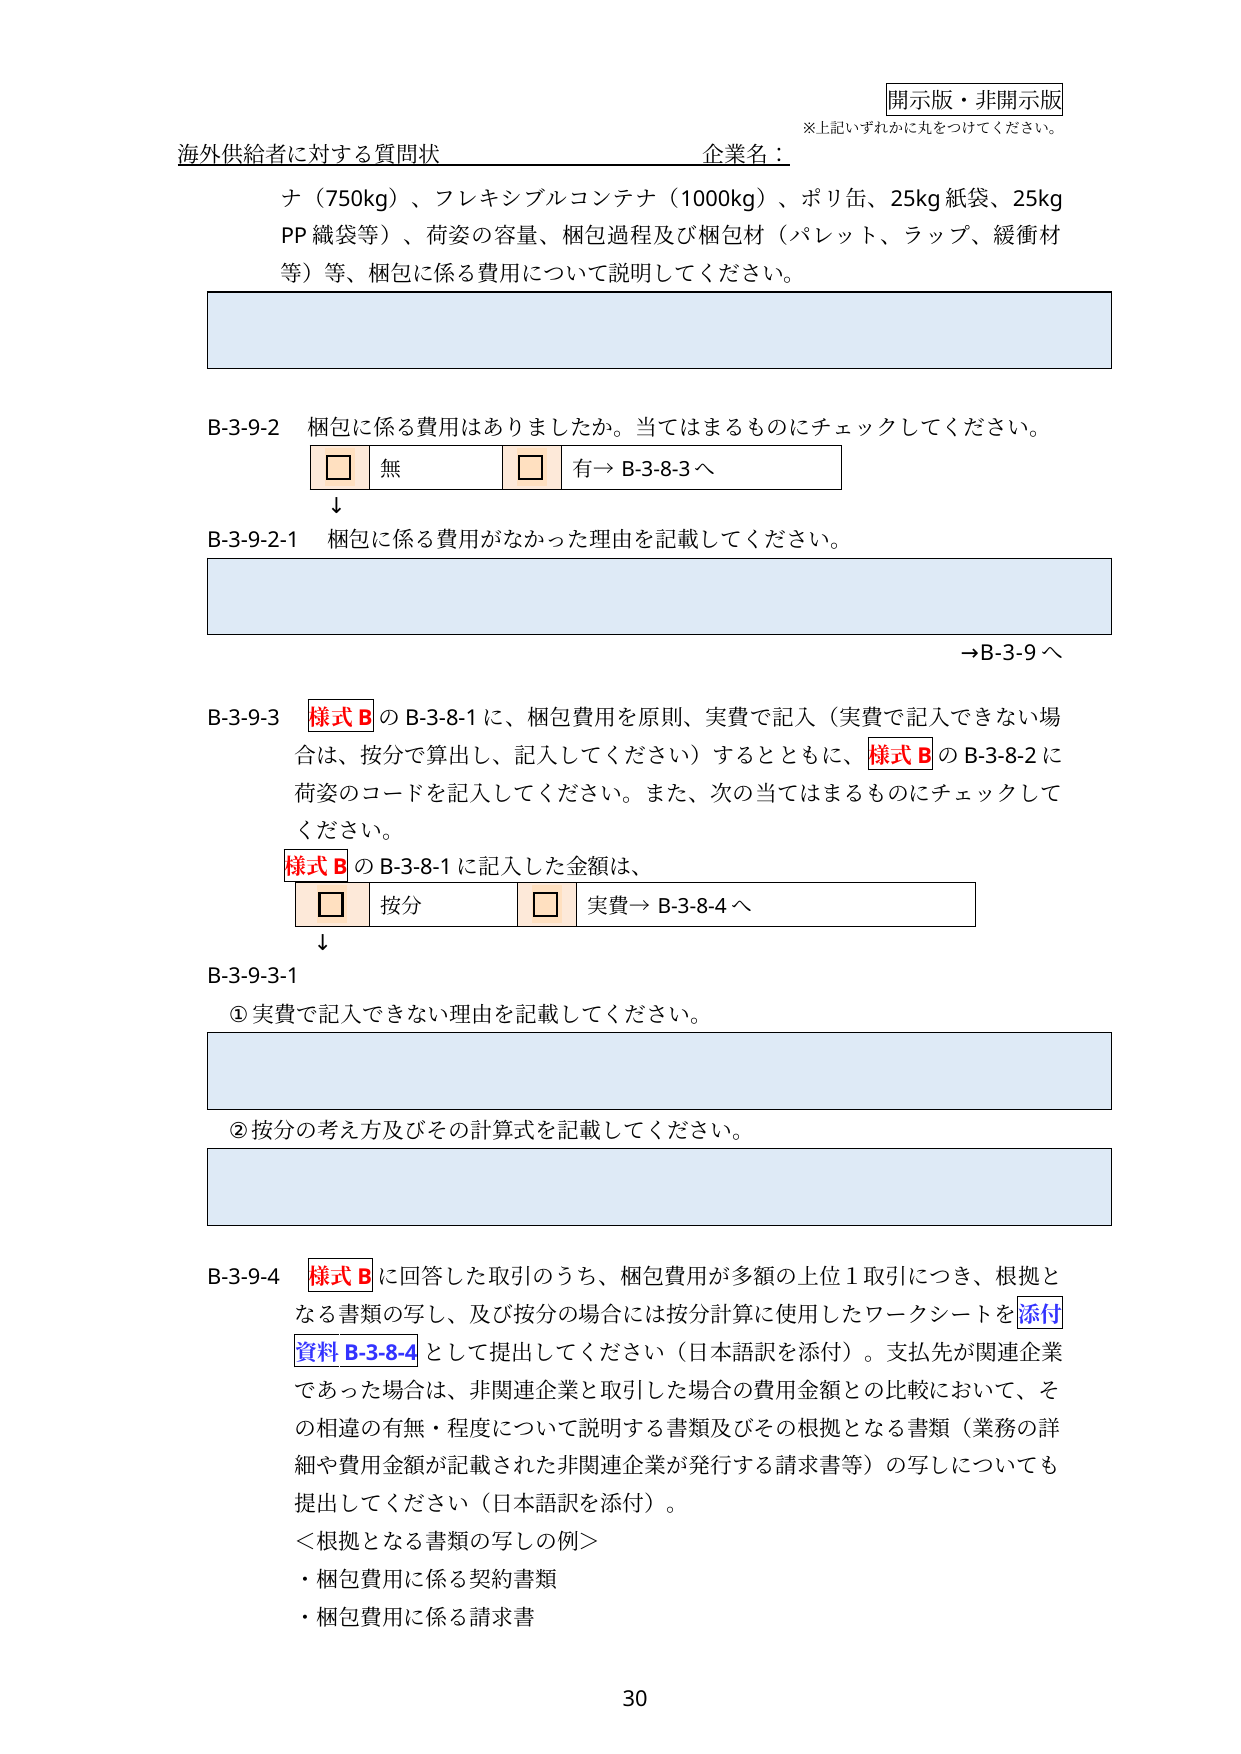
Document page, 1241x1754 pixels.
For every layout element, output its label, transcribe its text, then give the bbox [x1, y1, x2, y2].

text ・梱包費用に係る契約書類 [272, 1559, 1063, 1597]
text ↓ [207, 490, 1063, 519]
subtitle 梱包に係る費用がなかった理由を記載してください。 [207, 519, 1063, 557]
subtitle 梱包に係る費用はありましたか。当てはまるものにチェックしてください。 [207, 407, 1063, 445]
text 様式BのB-3-8-1に記入した金額は、 [348, 848, 1063, 882]
table_header 按分 [370, 883, 517, 926]
table_header [208, 293, 1111, 368]
table_header [296, 883, 369, 926]
table_header 無 [370, 446, 502, 489]
text 様式BのB-3-8-1に記入した金額は、 [229, 848, 347, 882]
subtitle 様式BのB-3-8-1に、梱包費用を原則、実費で記入（実費で記入できない場合は、按分で算出し、記入してください）するとともに、様式BのB-3-8-2に荷姿のコードを記入してください。また、次の当てはまるものにチェックしてください。 [207, 697, 1063, 848]
text ・梱包費用に係る請求書 [272, 1597, 1063, 1635]
table_header [208, 1149, 1111, 1225]
text ↓ [281, 927, 1063, 956]
subtitle 様式Bに回答した取引のうち、梱包費用が多額の上位１取引につき、根拠となる書類の写し、及び按分の場合には按分計算に使用したワークシートを添付資料B-3-8-4として提出してください（日本語訳を添付）。支払先が関連企業であった場合は、非関連企業と取引した場合の費用金額との比較において、その相違の有無・程度について説明する書類及びその根拠となる書類（業務の詳細や費用金額が記載された非関連企業が発行する請求書等）の写しについても提出してください（日本語訳を添付）。 [207, 1256, 1063, 1521]
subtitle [207, 178, 1063, 291]
text ①実費で記入できない理由を記載してください。 [229, 994, 1063, 1032]
table_header [208, 1033, 1111, 1109]
text ＜根拠となる書類の写しの例＞ [251, 1521, 1063, 1559]
list 按分の考え方及びその計算式を記載してください。 [229, 1110, 1063, 1148]
table_header [503, 446, 561, 489]
table_header 有→ B-3-8-3へ [562, 446, 841, 489]
table_header [208, 559, 1111, 634]
table_header 実費→ B-3-8-4へ [577, 883, 975, 926]
table_header [518, 883, 576, 926]
text →B-3-9へ [338, 635, 1063, 667]
table_header [311, 446, 369, 489]
